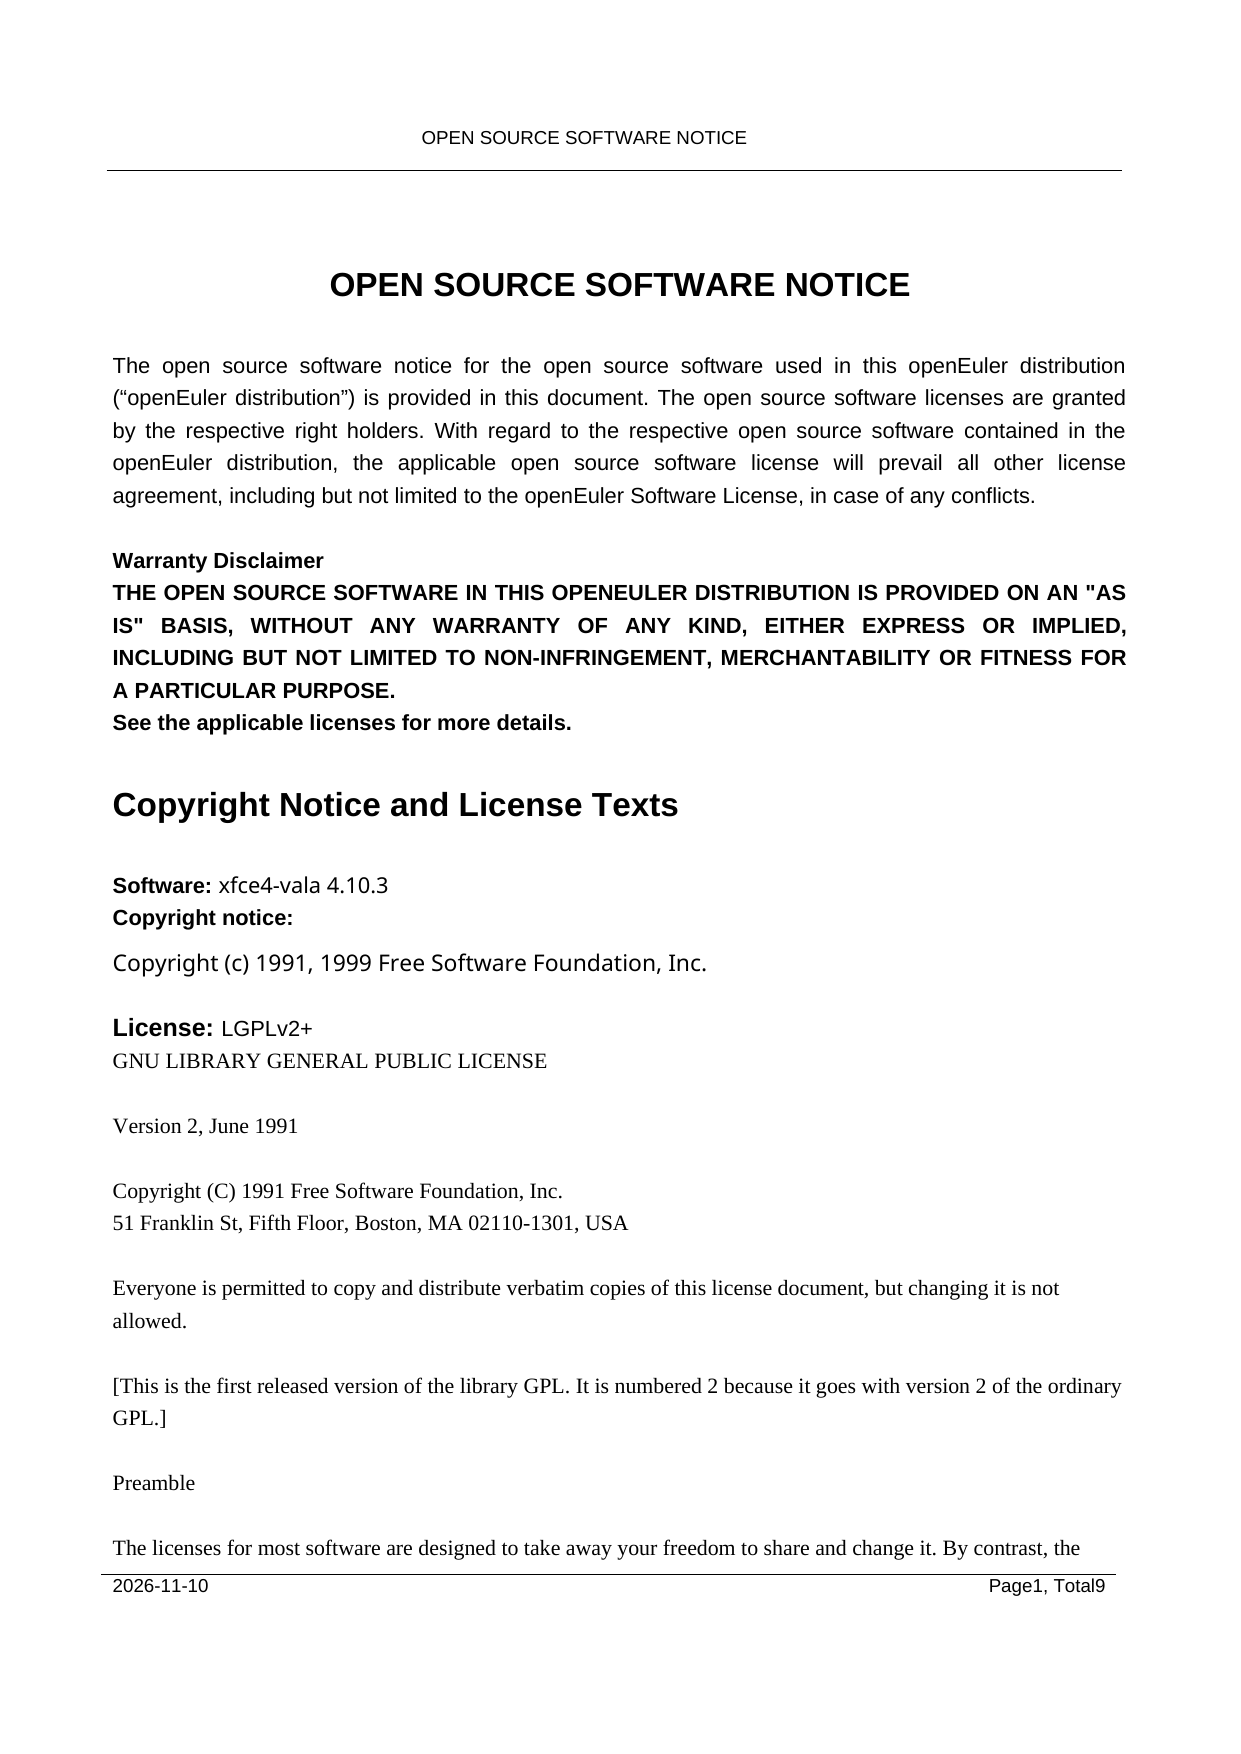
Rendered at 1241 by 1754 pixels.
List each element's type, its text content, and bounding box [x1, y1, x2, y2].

text Copyright notice: [112, 901, 1128, 934]
text License: LGPLv2+ [112, 1012, 1128, 1044]
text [112, 1044, 1128, 1564]
text Warranty Disclaimer [112, 544, 1128, 576]
text THE OPEN SOURCE SOFTWARE IN THIS OPENEULER DISTRIBUTION IS PROVIDED ON AN "AS IS" BASIS, WITHOUT ANY WARRANTY OF ANY KIND, EITHER EXPRESS OR IMPLIED, INCLUDING BUT NOT LIMITED TO NON-INFRINGEMENT, MERCHANTABILITY OR FITNESS FOR A PARTICULAR PURPOSE. See the applicable licenses for more details. [112, 576, 1128, 739]
text Copyright (c) 1991, 1999 Free Software Foundation, Inc. [112, 947, 1128, 1012]
text OPEN SOURCE SOFTWARE NOTICE [112, 251, 1128, 316]
text The open source software notice for the open source software used in this openEuler distribution (“openEuler distribution”) is provided in this document. The open source software licenses are granted by the respective right holders. With regard to the respective open source software contained in the openEuler distribution, the applicable open source software license will prevail all other license agreement, including but not limited to the openEuler Software License, in case of any conflicts. [112, 349, 1128, 511]
text Copyright Notice and License Texts [112, 771, 1128, 836]
title Software: xfce4-vala 4.10.3 [112, 869, 1128, 901]
